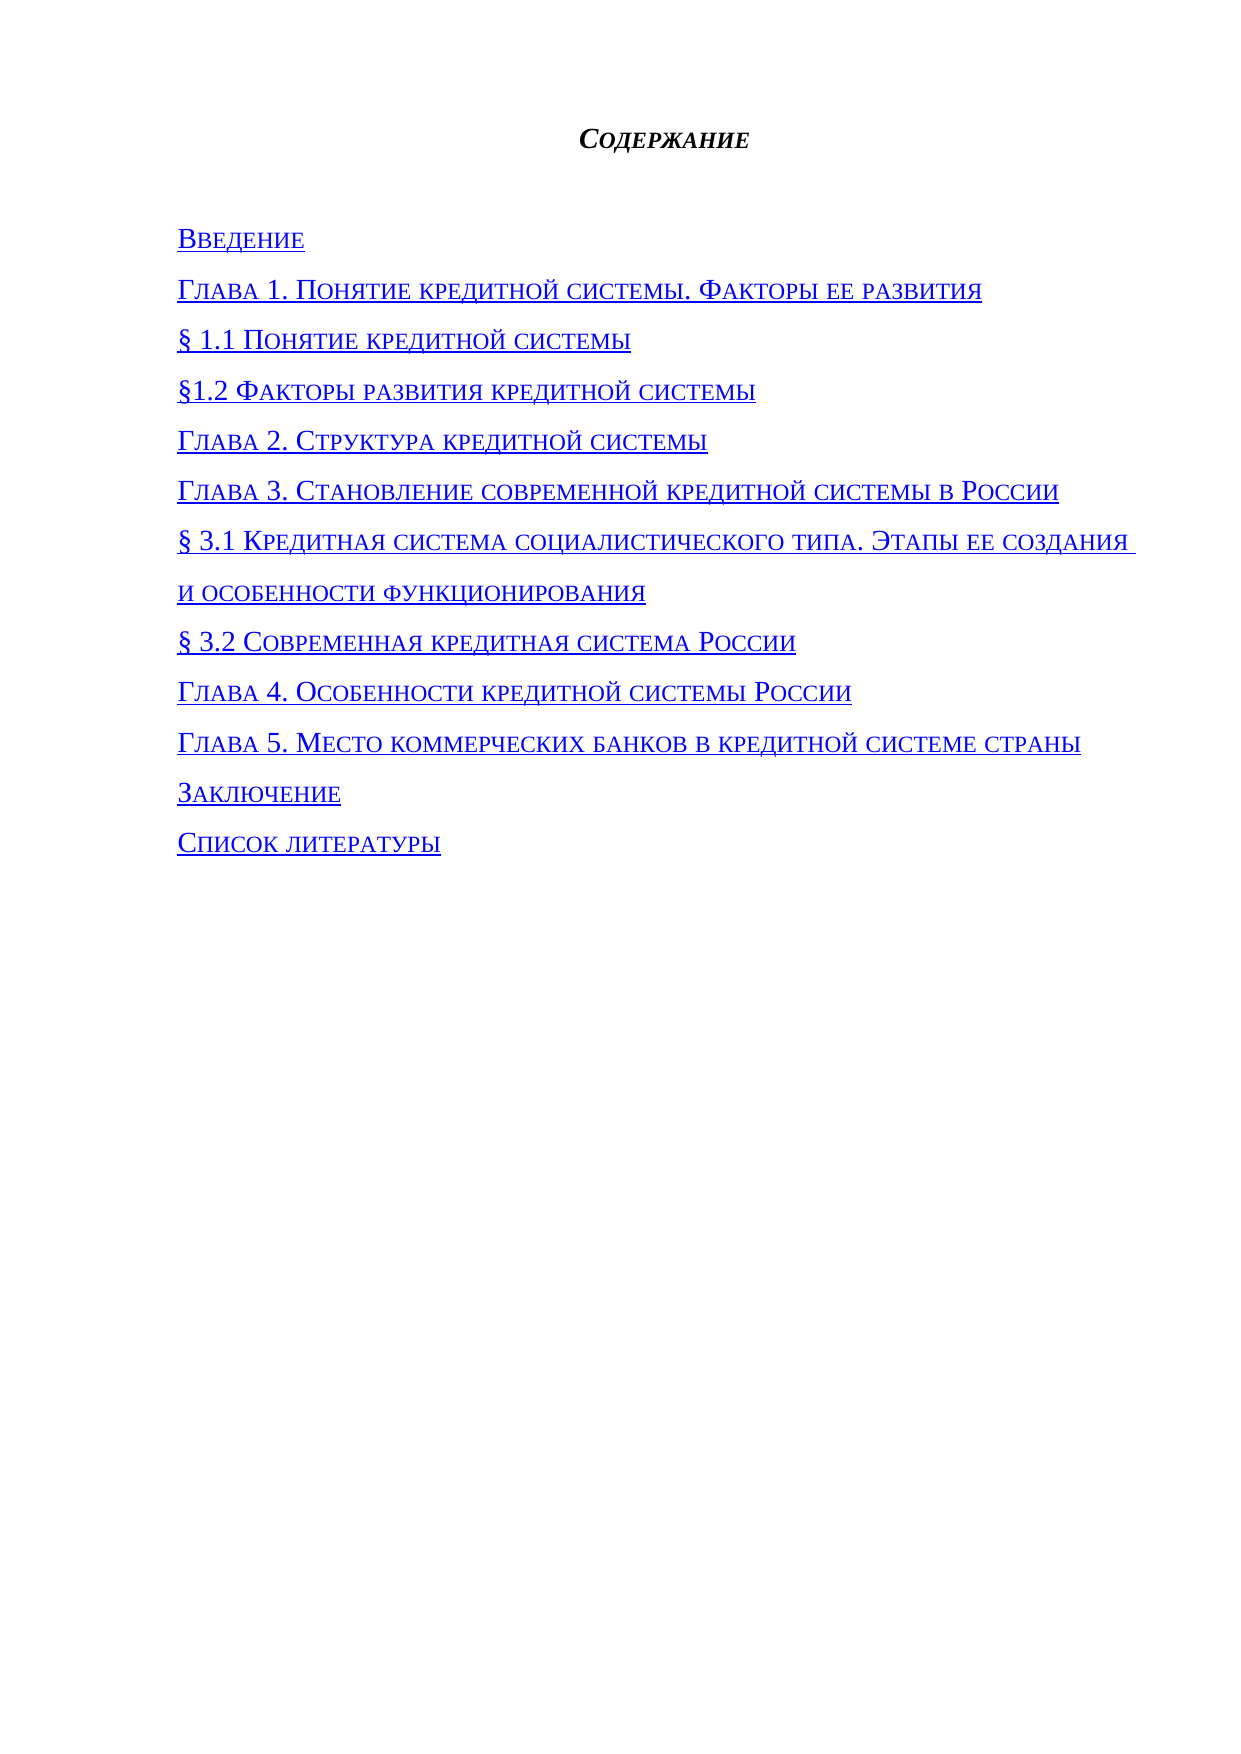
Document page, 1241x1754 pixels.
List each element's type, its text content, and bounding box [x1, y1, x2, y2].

text Глава 3. Становление современной кредитной системы в России [177, 473, 1152, 507]
text Список литературы [177, 825, 1152, 859]
text § 1.1 Понятие кредитной системы [177, 322, 1152, 356]
text Заключение [177, 775, 1152, 809]
text Глава 5. Место коммерческих банков в кредитной системе страны [177, 725, 1152, 758]
text Введение [177, 222, 1152, 255]
text §1.2 Факторы развития кредитной системы [177, 373, 1152, 406]
text Глава 4. Особенности кредитной системы России [177, 674, 1152, 708]
text § 3.2 Современная кредитная система России [177, 624, 1152, 658]
text Глава 1. Понятие кредитной системы. Факторы ее развития [177, 272, 1152, 306]
text Содержание [177, 121, 1152, 154]
text § 3.1 Кредитная система социалистического типа. Этапы ее создания и особенности функционирования [177, 523, 1152, 607]
text Глава 2. Структура кредитной системы [177, 423, 1152, 456]
